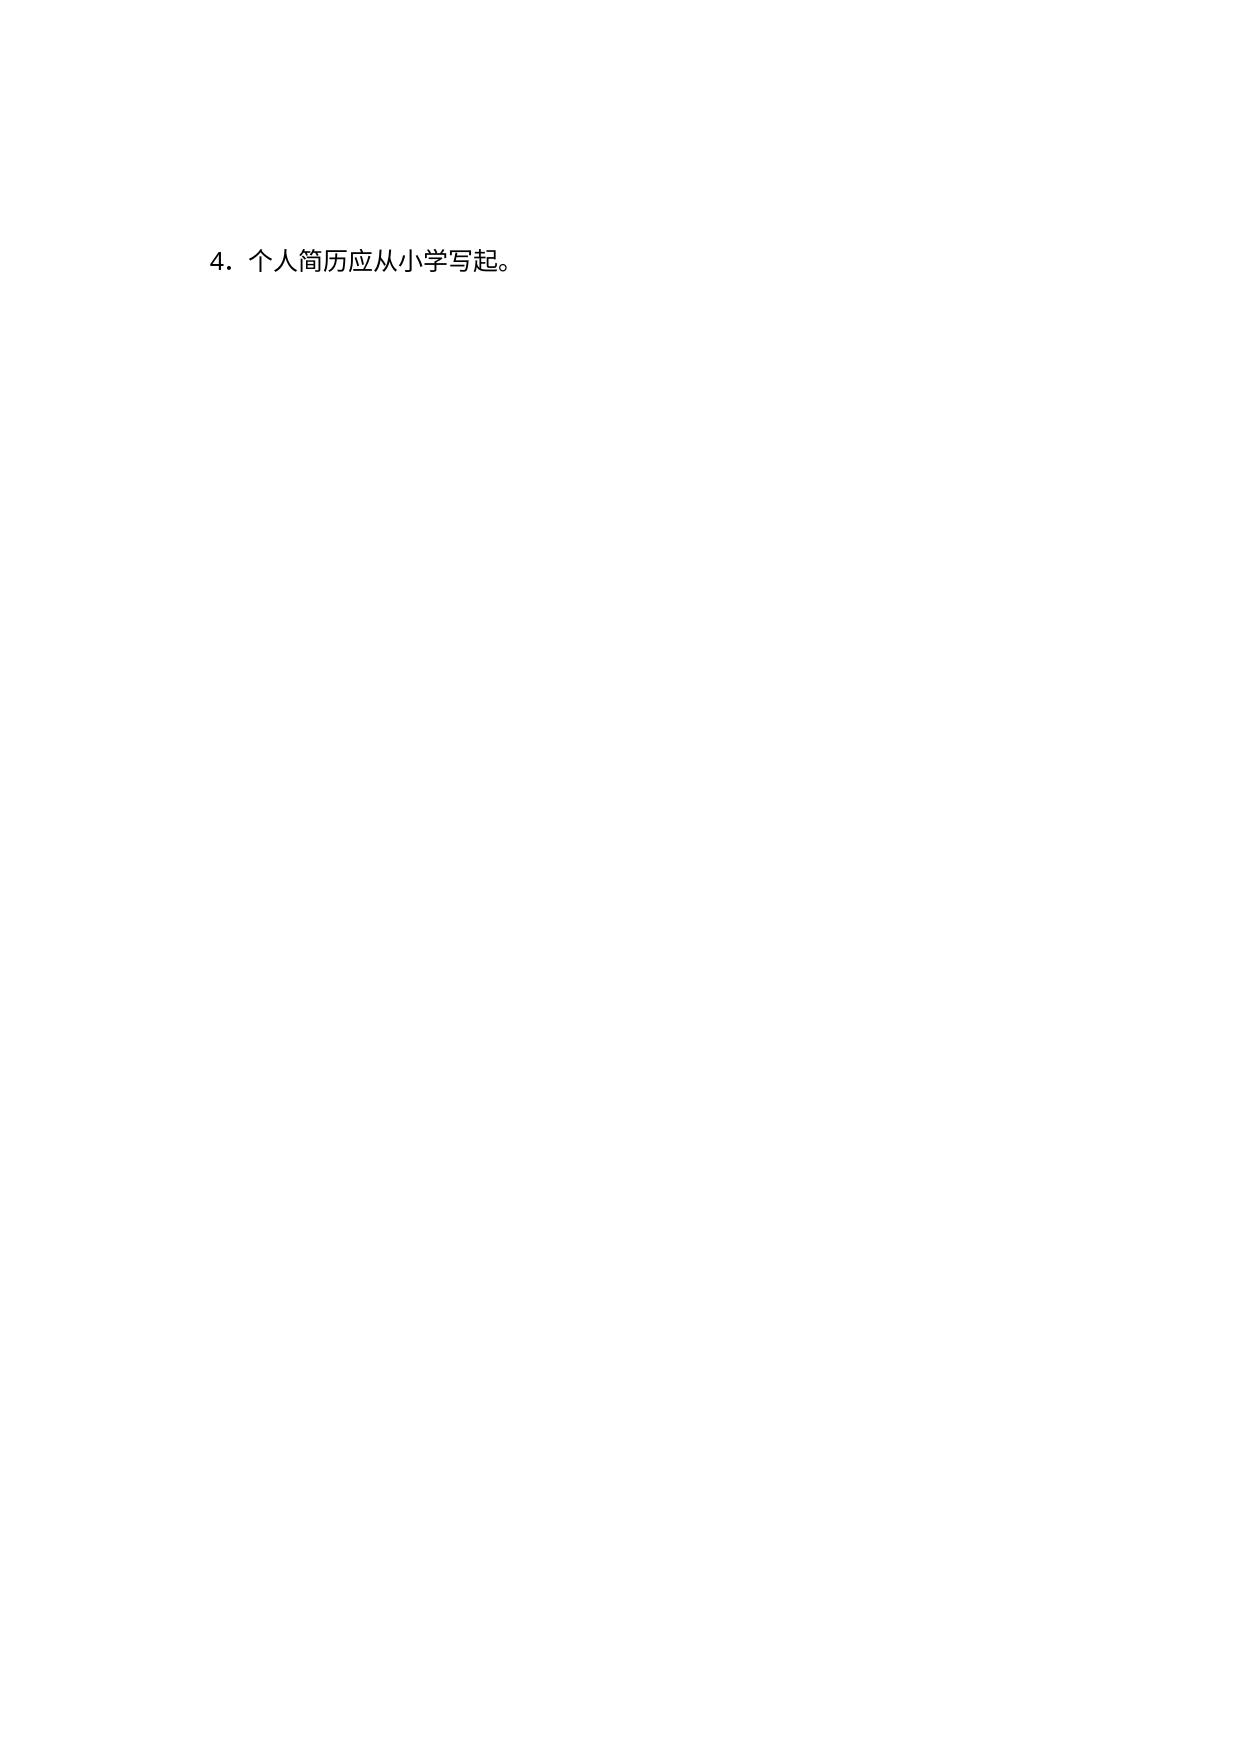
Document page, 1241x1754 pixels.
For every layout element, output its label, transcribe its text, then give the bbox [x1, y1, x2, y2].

text 4．个人简历应从小学写起。 [159, 227, 1081, 292]
